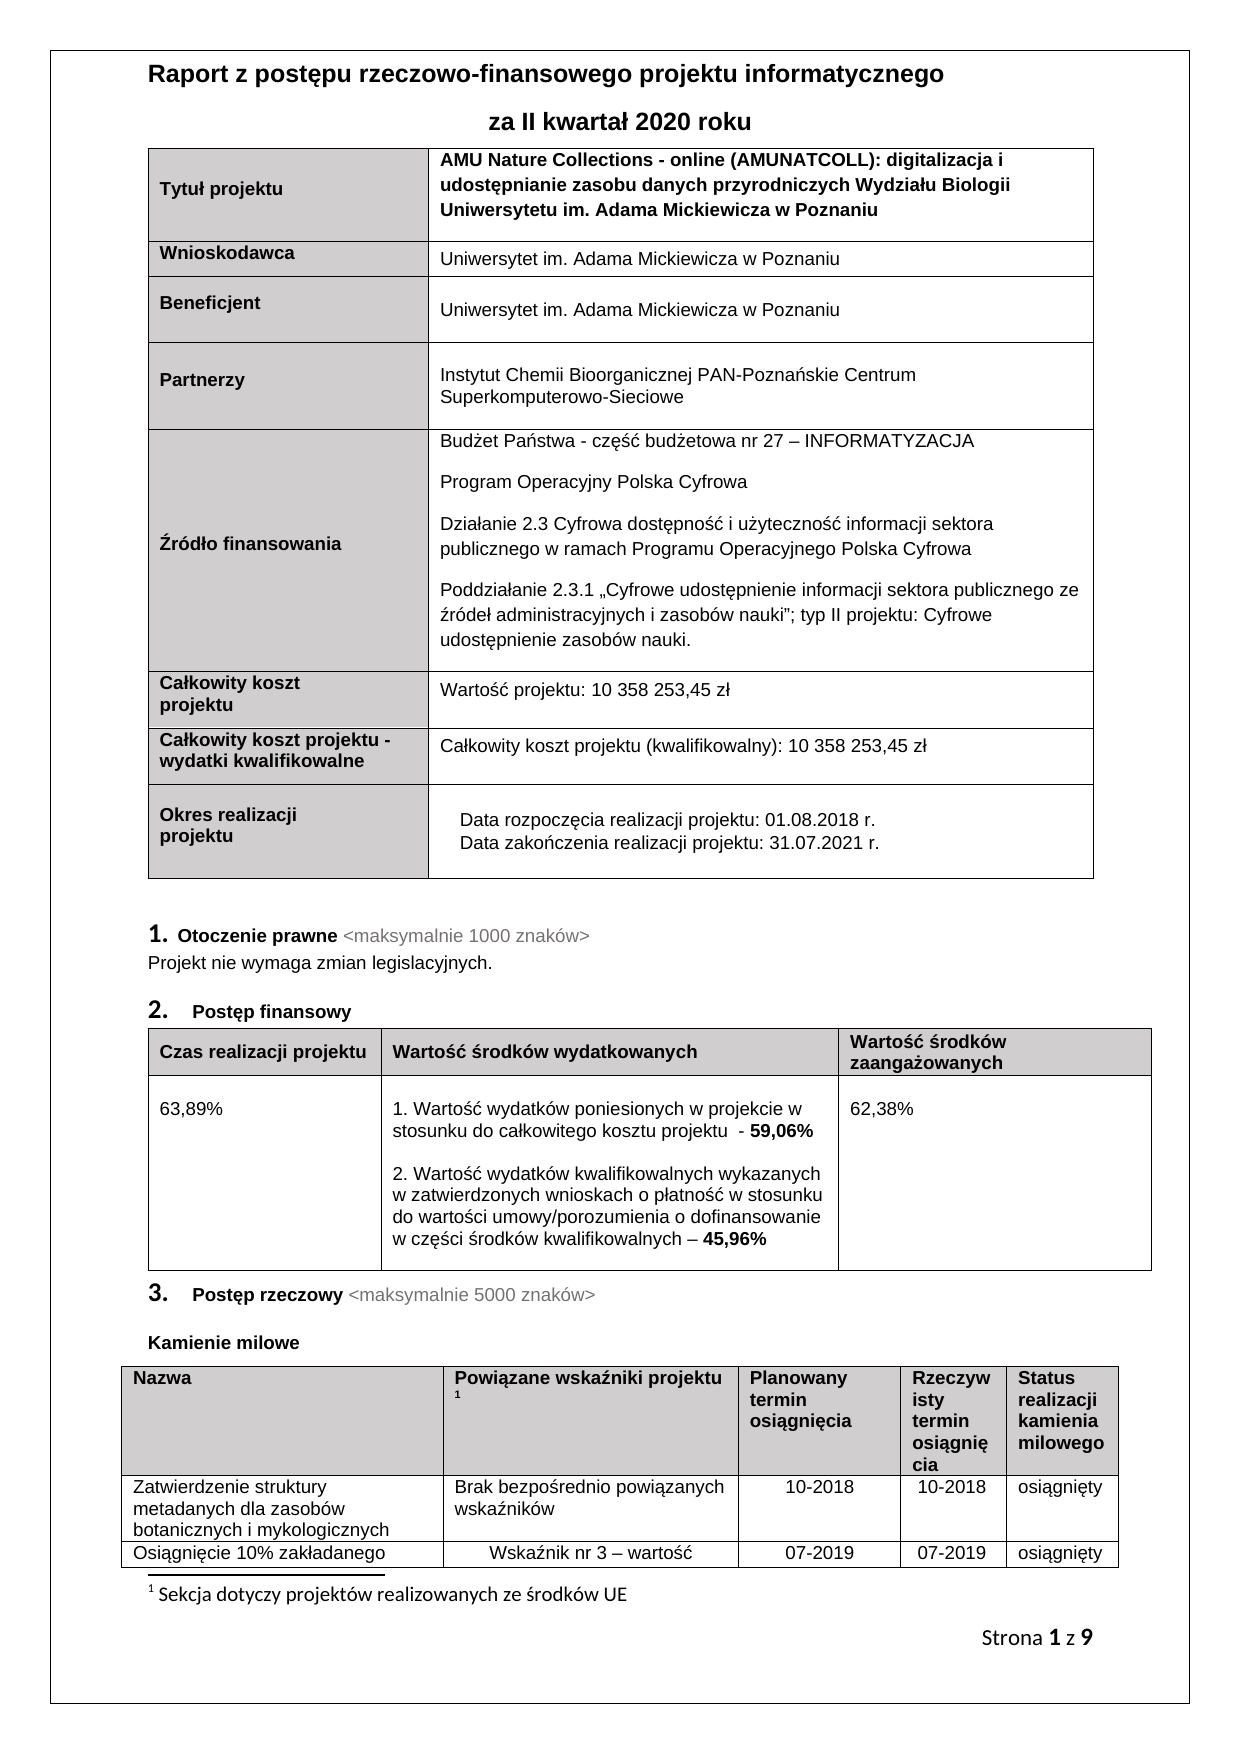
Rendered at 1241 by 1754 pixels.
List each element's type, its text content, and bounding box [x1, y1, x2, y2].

table_cell osiągnięty [1007, 1476, 1118, 1541]
table_cell Zatwierdzenie struktury metadanych dla zasobów botanicznych i mykologicznych [122, 1476, 443, 1541]
table_cell 07-2019 [901, 1542, 1006, 1567]
table_header Status realizacji kamienia milowego [1007, 1367, 1118, 1475]
table_cell Uniwersytet im. Adama Mickiewicza w Poznaniu [429, 242, 1093, 276]
table_cell Budżet Państwa - część budżetowa nr 27 – INFORMATYZACJA Program Operacyjny Polska Cyfrowa Działanie 2.3 Cyfrowa dostępność i użyteczność informacji sektora publicznego w ramach Programu Operacyjnego Polska Cyfrowa Poddziałanie 2.3.1 „Cyfrowe udostępnienie informacji sektora publicznego ze źródeł administracyjnych i zasobów nauki”; typ II projektu: Cyfrowe udostępnienie zasobów nauki. [429, 430, 1093, 671]
table_cell Wartość projektu: 10 358 253,45 zł [429, 672, 1093, 727]
table_cell Całkowity koszt projektu [149, 672, 428, 727]
table_cell Uniwersytet im. Adama Mickiewicza w Poznaniu [429, 277, 1093, 342]
table_cell Całkowity koszt projektu (kwalifikowalny): 10 358 253,45 zł [429, 729, 1093, 784]
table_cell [122, 1542, 443, 1567]
text Kamienie milowe [148, 1332, 1093, 1354]
table_cell osiągnięty [1007, 1542, 1118, 1567]
table_cell Źródło finansowania [149, 430, 428, 671]
table_header Tytuł projektu [149, 149, 428, 241]
table_cell Data rozpoczęcia realizacji projektu: 01.08.2018 r. Data zakończenia realizacji projektu: 31.07.2021 r. [429, 785, 1093, 878]
table_cell 63,89% [149, 1076, 381, 1270]
table_header Powiązane wskaźniki projektu [444, 1367, 738, 1475]
subtitle Postęp rzeczowy <maksymalnie 5000 znaków> [148, 1276, 1093, 1309]
table_header AMU Nature Collections - online (AMUNATCOLL): digitalizacja i udostępnianie zasobu danych przyrodniczych Wydziału Biologii Uniwersytetu im. Adama Mickiewicza w Poznaniu [429, 149, 1093, 241]
table_header Rzeczywisty termin osiągnięcia [901, 1367, 1006, 1475]
table_cell Okres realizacji projektu [149, 785, 428, 878]
table_cell Wnioskodawca [149, 242, 428, 276]
table_cell 1. Wartość wydatków poniesionych w projekcie w stosunku do całkowitego kosztu projektu - 59,06% 2. Wartość wydatków kwalifikowalnych wykazanych w zatwierdzonych wnioskach o płatność w stosunku do wartości umowy/porozumienia o dofinansowanie w części środków kwalifikowalnych – 45,96% [382, 1076, 838, 1270]
table_cell Całkowity koszt projektu - wydatki kwalifikowalne [149, 729, 428, 784]
table_cell 07-2019 [739, 1542, 900, 1567]
table_header Planowany termin osiągnięcia [739, 1367, 900, 1475]
text Projekt nie wymaga zmian legislacyjnych. [148, 952, 1093, 974]
subtitle za II kwartał 2020 roku [148, 107, 1093, 136]
table_cell Instytut Chemii Bioorganicznej PAN-Poznańskie Centrum Superkomputerowo-Sieciowe [429, 343, 1093, 429]
table_header Wartość środków wydatkowanych [382, 1029, 838, 1075]
subtitle Postęp finansowy [148, 992, 1093, 1025]
text Raport z postępu rzeczowo-finansowego projektu informatycznego [148, 59, 1093, 88]
table_cell Partnerzy [149, 343, 428, 429]
table_header Czas realizacji projektu [149, 1029, 381, 1075]
subtitle Otoczenie prawne <maksymalnie 1000 znaków> [148, 917, 1063, 949]
table_cell Brak bezpośrednio powiązanych wskaźników [444, 1476, 738, 1541]
table_header Nazwa [122, 1367, 443, 1475]
table_cell 10-2018 [901, 1476, 1006, 1541]
table_cell Beneficjent [149, 277, 428, 342]
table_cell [444, 1542, 738, 1567]
table_header Wartość środków zaangażowanych [839, 1029, 1151, 1075]
table_cell 62,38% [839, 1076, 1151, 1270]
table_cell 10-2018 [739, 1476, 900, 1541]
